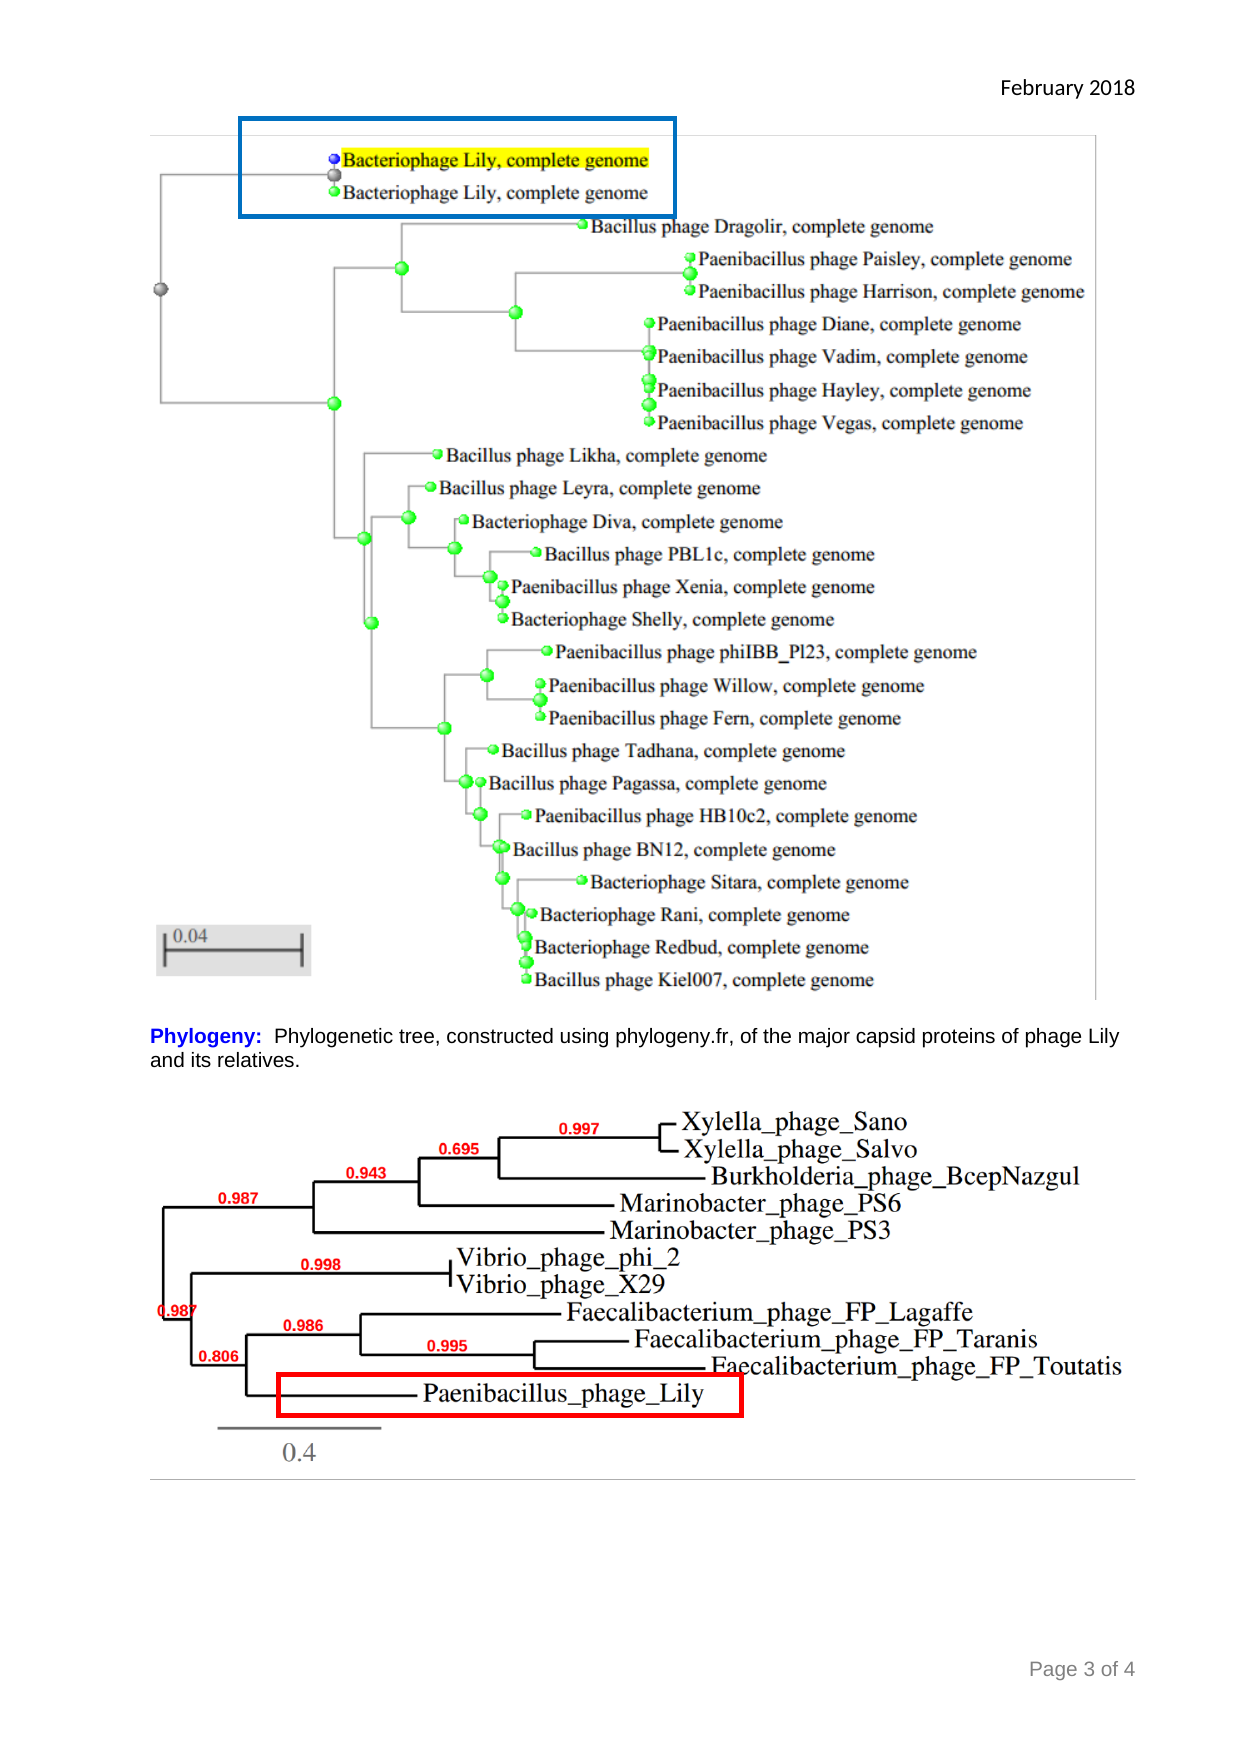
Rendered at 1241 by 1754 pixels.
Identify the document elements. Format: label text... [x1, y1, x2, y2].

picture [242, 135, 673, 214]
text Phylogeny: Phylogenetic tree, constructed using phylogeny.fr, of the major capsid proteins of phage Lily and its relatives. [150, 1024, 1135, 1072]
picture [150, 135, 1097, 1000]
picture [150, 1100, 1136, 1480]
